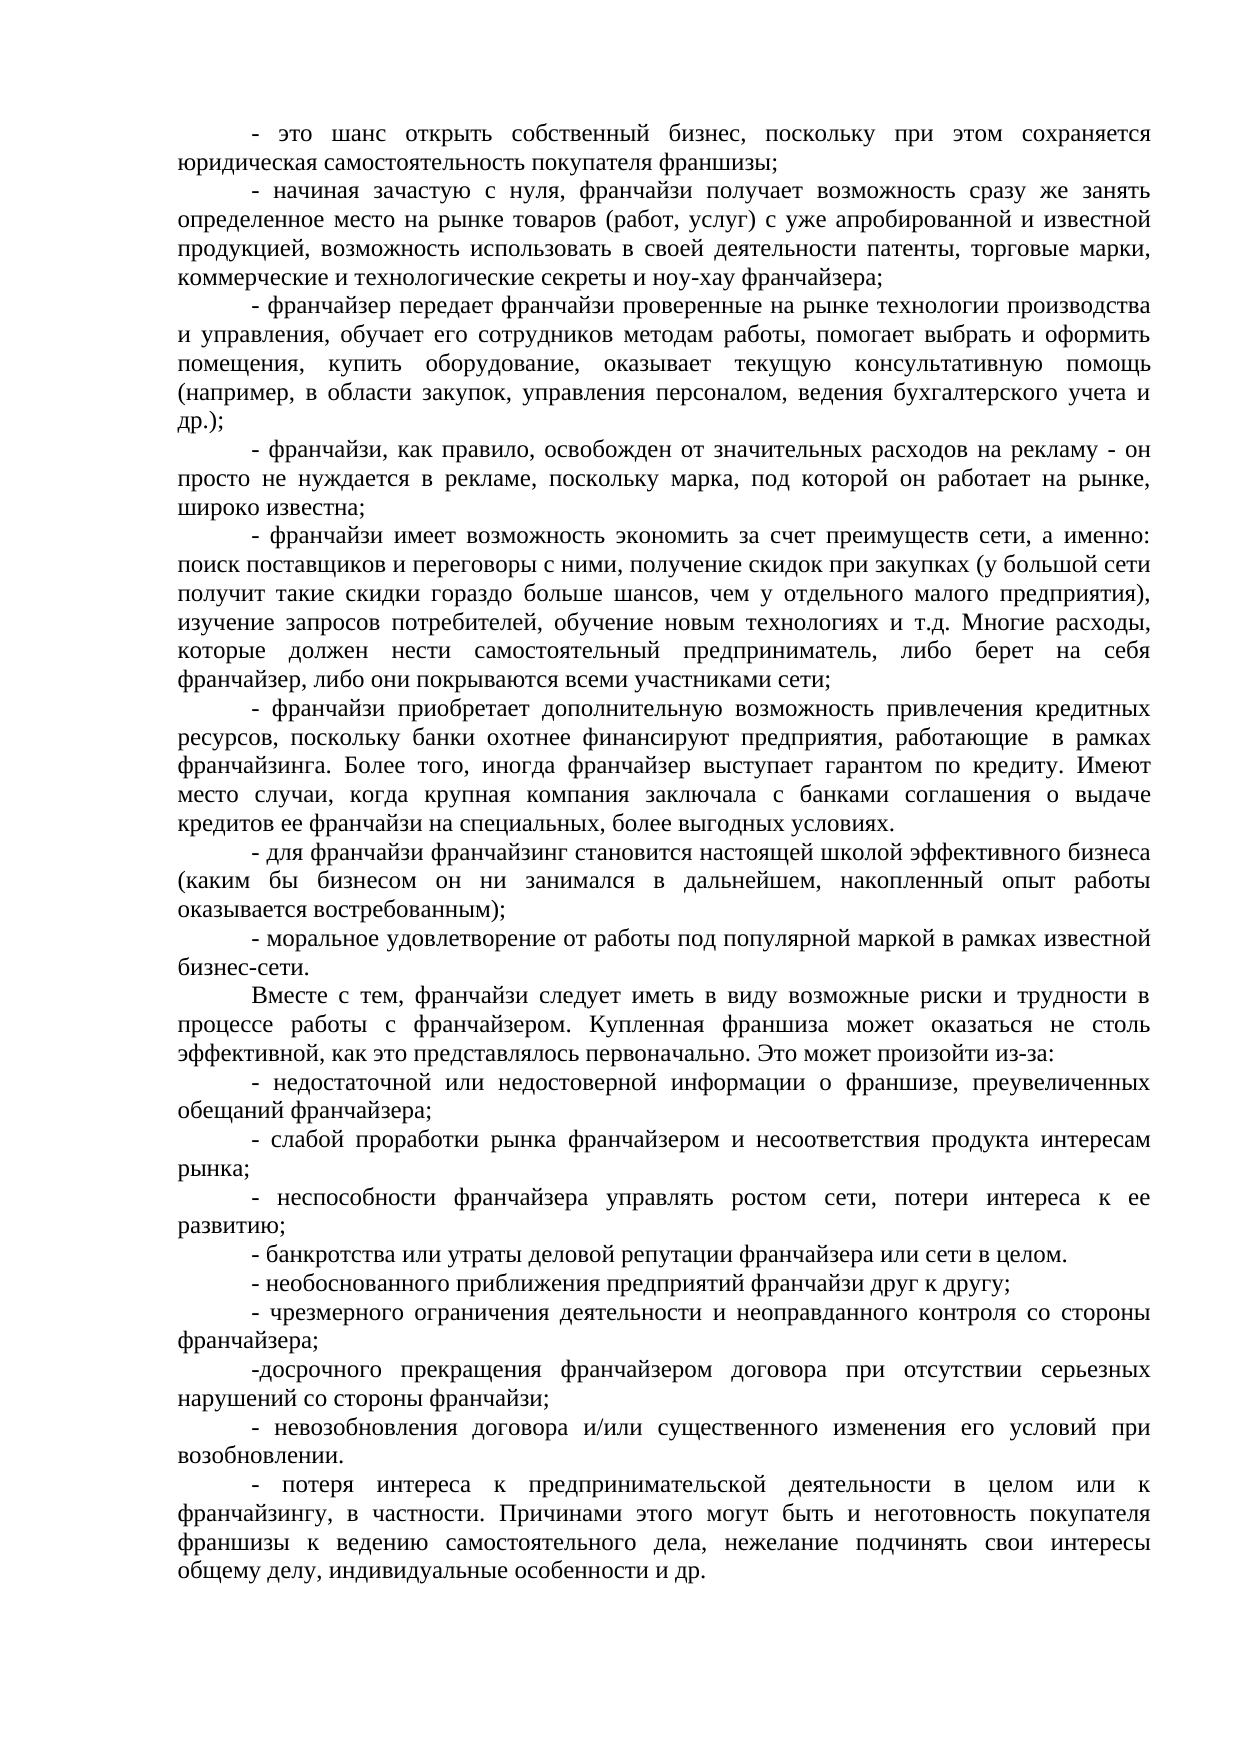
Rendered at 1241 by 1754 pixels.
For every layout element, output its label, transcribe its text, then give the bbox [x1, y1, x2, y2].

text - неспособности франчайзера управлять ростом сети, потери интереса к ее развитию; [177, 1182, 1152, 1239]
text - моральное удовлетворение от работы под популярной маркой в рамках известной бизнес-сети. [177, 923, 1152, 981]
text - франчайзер передает франчайзи проверенные на рынке технологии производства и управления, обучает его сотрудников методам работы, помогает выбрать и оформить помещения, купить оборудование, оказывает текущую консультативную помощь (например, в области закупок, управления персоналом, ведения бухгалтерского учета и др.); [177, 291, 1152, 434]
text - это шанс открыть собственный бизнес, поскольку при этом сохраняется юридическая самостоятельность покупателя франшизы; [177, 118, 1152, 176]
text Вместе с тем, франчайзи следует иметь в виду возможные риски и трудности в процессе работы с франчайзером. Купленная франшиза может оказаться не столь эффективной, как это представлялось первоначально. Это может произойти из-за: [177, 981, 1152, 1067]
text - слабой проработки рынка франчайзером и несоответствия продукта интересам рынка; [177, 1124, 1152, 1182]
text - банкротства или утраты деловой репутации франчайзера или сети в целом. [177, 1239, 1152, 1268]
text - недостаточной или недостоверной информации о франшизе, преувеличенных обещаний франчайзера; [177, 1067, 1152, 1124]
text - франчайзи, как правило, освобожден от значительных расходов на рекламу - он просто не нуждается в рекламе, поскольку марка, под которой он работает на рынке, широко известна; [177, 434, 1152, 521]
text - невозобновления договора и/или существенного изменения его условий при возобновлении. [177, 1412, 1152, 1469]
text - потеря интереса к предпринимательской деятельности в целом или к франчайзингу, в частности. Причинами этого могут быть и неготовность покупателя франшизы к ведению самостоятельного дела, нежелание подчинять свои интересы общему делу, индивидуальные особенности и др. [177, 1469, 1152, 1584]
text - франчайзи приобретает дополнительную возможность привлечения кредитных ресурсов, поскольку банки охотнее финансируют предприятия, работающие в рамках франчайзинга. Более того, иногда франчайзер выступает гарантом по кредиту. Имеют место случаи, когда крупная компания заключала с банками соглашения о выдаче кредитов ее франчайзи на специальных, более выгодных условиях. [177, 693, 1152, 837]
text - необоснованного приближения предприятий франчайзи друг к другу; [177, 1268, 1152, 1297]
text - для франчайзи франчайзинг становится настоящей школой эффективного бизнеса (каким бы бизнесом он ни занимался в дальнейшем, накопленный опыт работы оказывается востребованным); [177, 837, 1152, 923]
text -досрочного прекращения франчайзером договора при отсутствии серьезных нарушений со стороны франчайзи; [177, 1354, 1152, 1412]
text - франчайзи имеет возможность экономить за счет преимуществ сети, а именно: поиск поставщиков и переговоры с ними, получение скидок при закупках (у большой сети получит такие скидки гораздо больше шансов, чем у отдельного малого предприятия), изучение запросов потребителей, обучение новым технологиях и т.д. Многие расходы, которые должен нести самостоятельный предприниматель, либо берет на себя франчайзер, либо они покрываются всеми участниками сети; [177, 521, 1152, 693]
text - чрезмерного ограничения деятельности и неоправданного контроля со стороны франчайзера; [177, 1297, 1152, 1354]
text - начиная зачастую с нуля, франчайзи получает возможность сразу же занять определенное место на рынке товаров (работ, услуг) с уже апробированной и известной продукцией, возможность использовать в своей деятельности патенты, торговые марки, коммерческие и технологические секреты и ноу-хау франчайзера; [177, 176, 1152, 291]
